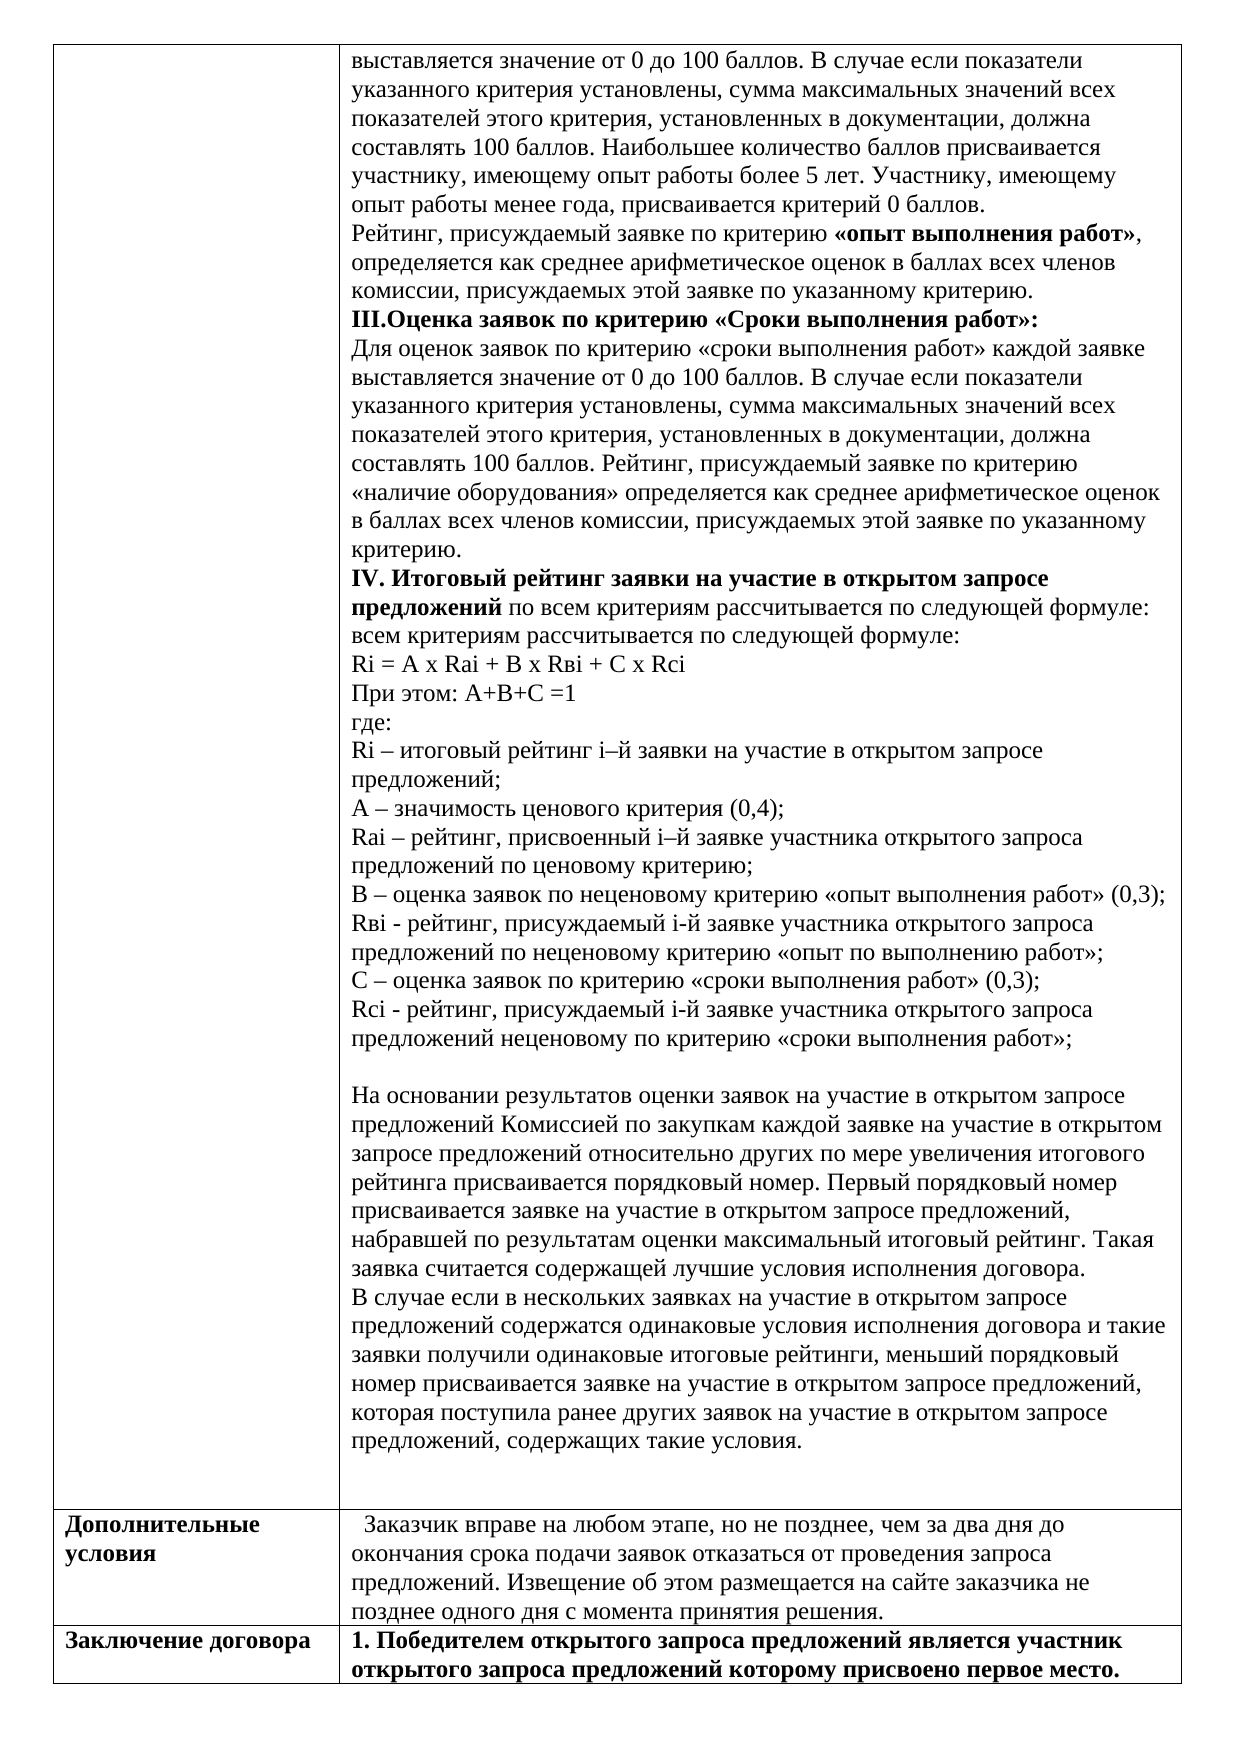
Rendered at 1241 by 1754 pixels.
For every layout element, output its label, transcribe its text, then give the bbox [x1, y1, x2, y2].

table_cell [340, 45, 1181, 1508]
table_cell Заказчик вправе на любом этапе, но не позднее, чем за два дня до окончания срока подачи заявок отказаться от проведения запроса предложений. Извещение об этом размещается на сайте заказчика не позднее одного дня с момента принятия решения. [340, 1510, 1181, 1624]
table_cell Заключение договора [54, 1626, 339, 1683]
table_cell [340, 1626, 1181, 1683]
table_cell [54, 45, 339, 1508]
table_cell Дополнительные условия [54, 1510, 339, 1624]
